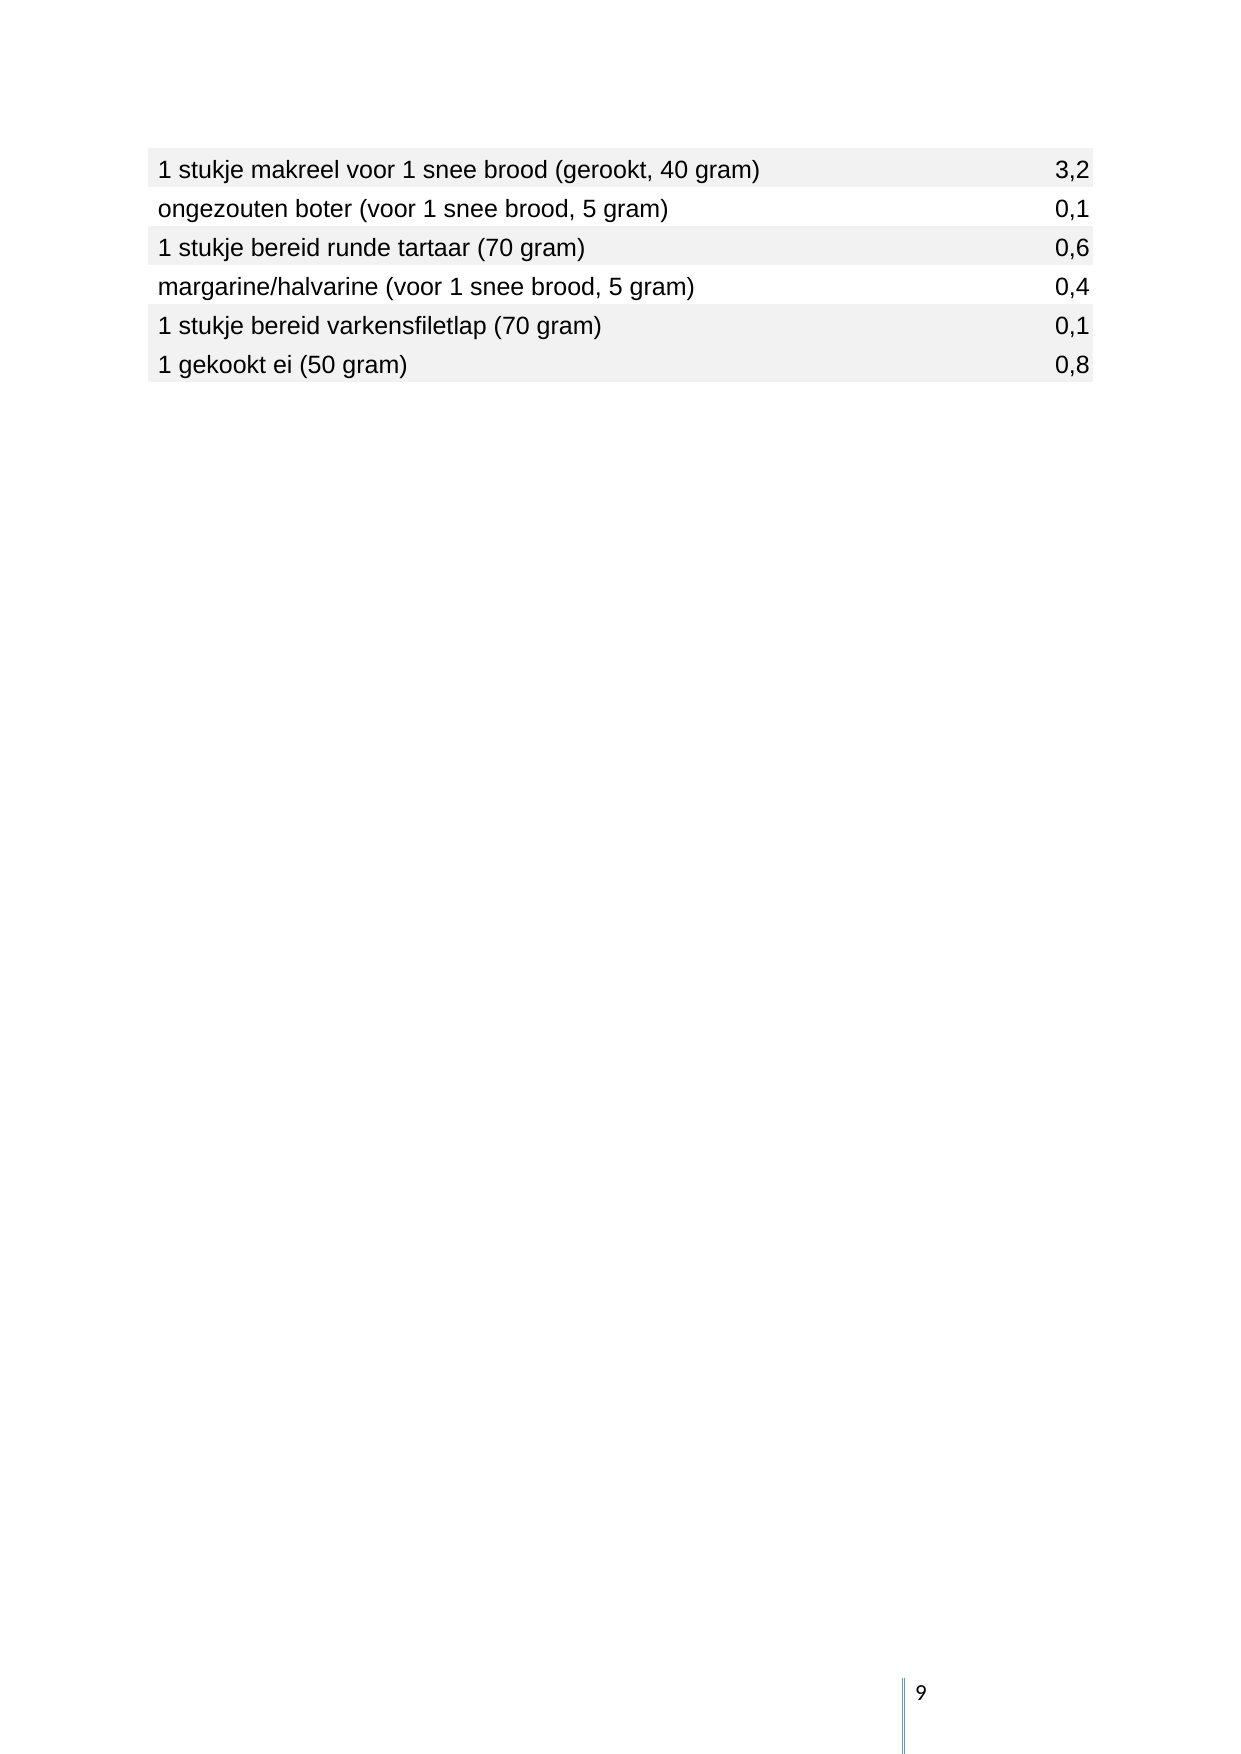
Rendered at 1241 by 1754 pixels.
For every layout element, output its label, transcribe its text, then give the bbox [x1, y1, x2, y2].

table_cell 0,4 [926, 265, 1093, 304]
table_cell 1 stukje makreel voor 1 snee brood (gerookt, 40 gram) [148, 148, 926, 187]
table_cell 1 gekookt ei (50 gram) [148, 343, 926, 382]
table_cell 3,2 [926, 148, 1093, 187]
table_cell ongezouten boter (voor 1 snee brood, 5 gram) [148, 187, 926, 226]
table_cell 0,8 [926, 343, 1093, 382]
table_cell margarine/halvarine (voor 1 snee brood, 5 gram) [148, 265, 926, 304]
table_cell 1 stukje bereid varkensfiletlap (70 gram) [148, 304, 926, 343]
table_cell 0,1 [926, 187, 1093, 226]
table_cell 0,1 [926, 304, 1093, 343]
table_cell 1 stukje bereid runde tartaar (70 gram) [148, 226, 926, 265]
table_cell 0,6 [926, 226, 1093, 265]
